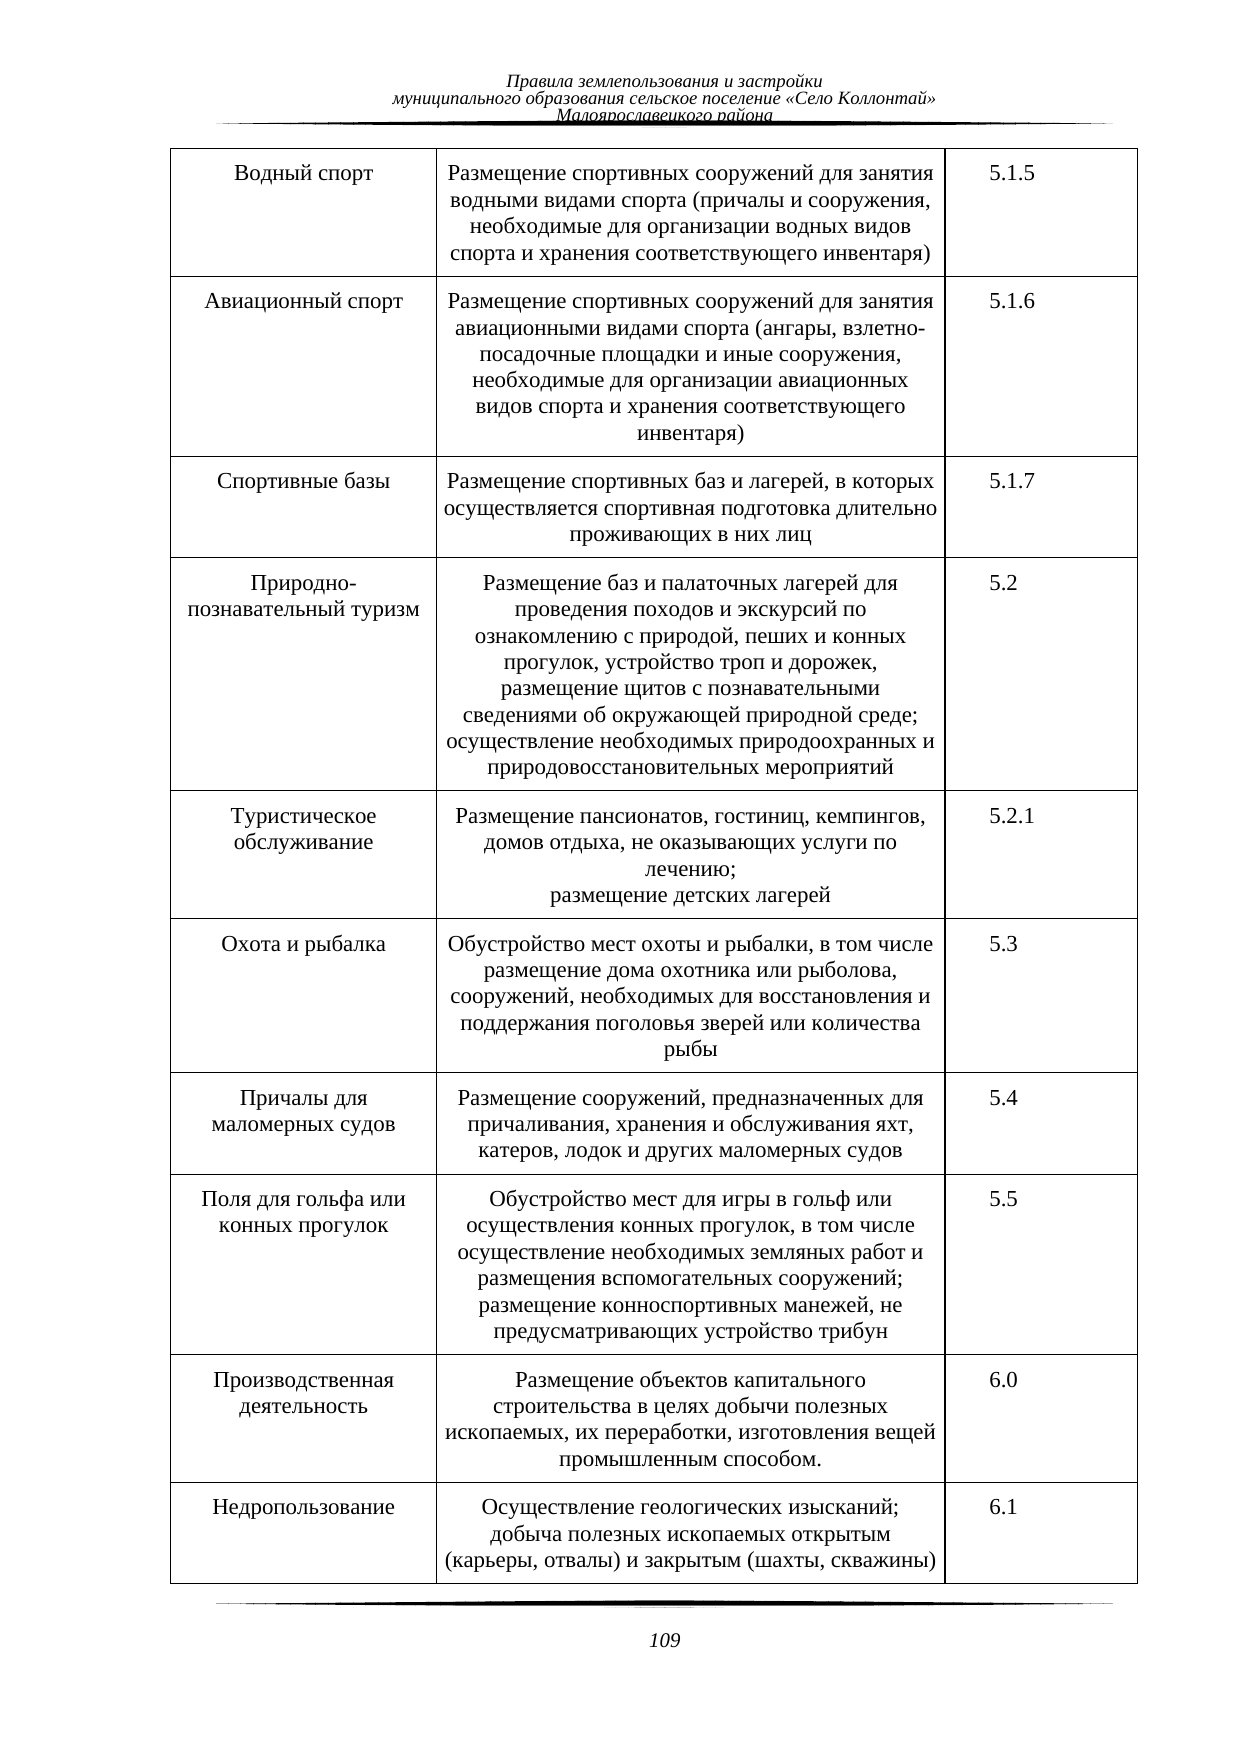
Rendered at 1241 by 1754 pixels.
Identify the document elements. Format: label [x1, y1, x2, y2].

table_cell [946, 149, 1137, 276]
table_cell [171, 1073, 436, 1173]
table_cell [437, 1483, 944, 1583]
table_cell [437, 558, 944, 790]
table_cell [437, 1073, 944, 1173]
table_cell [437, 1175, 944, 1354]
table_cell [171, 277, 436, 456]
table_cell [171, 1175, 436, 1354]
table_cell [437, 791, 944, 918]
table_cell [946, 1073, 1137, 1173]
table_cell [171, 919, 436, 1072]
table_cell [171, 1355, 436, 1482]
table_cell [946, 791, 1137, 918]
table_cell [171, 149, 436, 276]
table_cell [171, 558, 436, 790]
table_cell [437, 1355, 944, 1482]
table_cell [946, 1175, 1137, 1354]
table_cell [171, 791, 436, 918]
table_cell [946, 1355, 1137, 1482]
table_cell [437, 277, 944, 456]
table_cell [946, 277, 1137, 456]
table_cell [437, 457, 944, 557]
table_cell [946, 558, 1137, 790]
picture [215, 119, 1113, 128]
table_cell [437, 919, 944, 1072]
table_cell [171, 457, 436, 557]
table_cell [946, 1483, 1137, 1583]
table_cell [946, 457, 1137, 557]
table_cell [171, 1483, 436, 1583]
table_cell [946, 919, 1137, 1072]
picture [215, 1600, 1113, 1608]
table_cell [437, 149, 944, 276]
